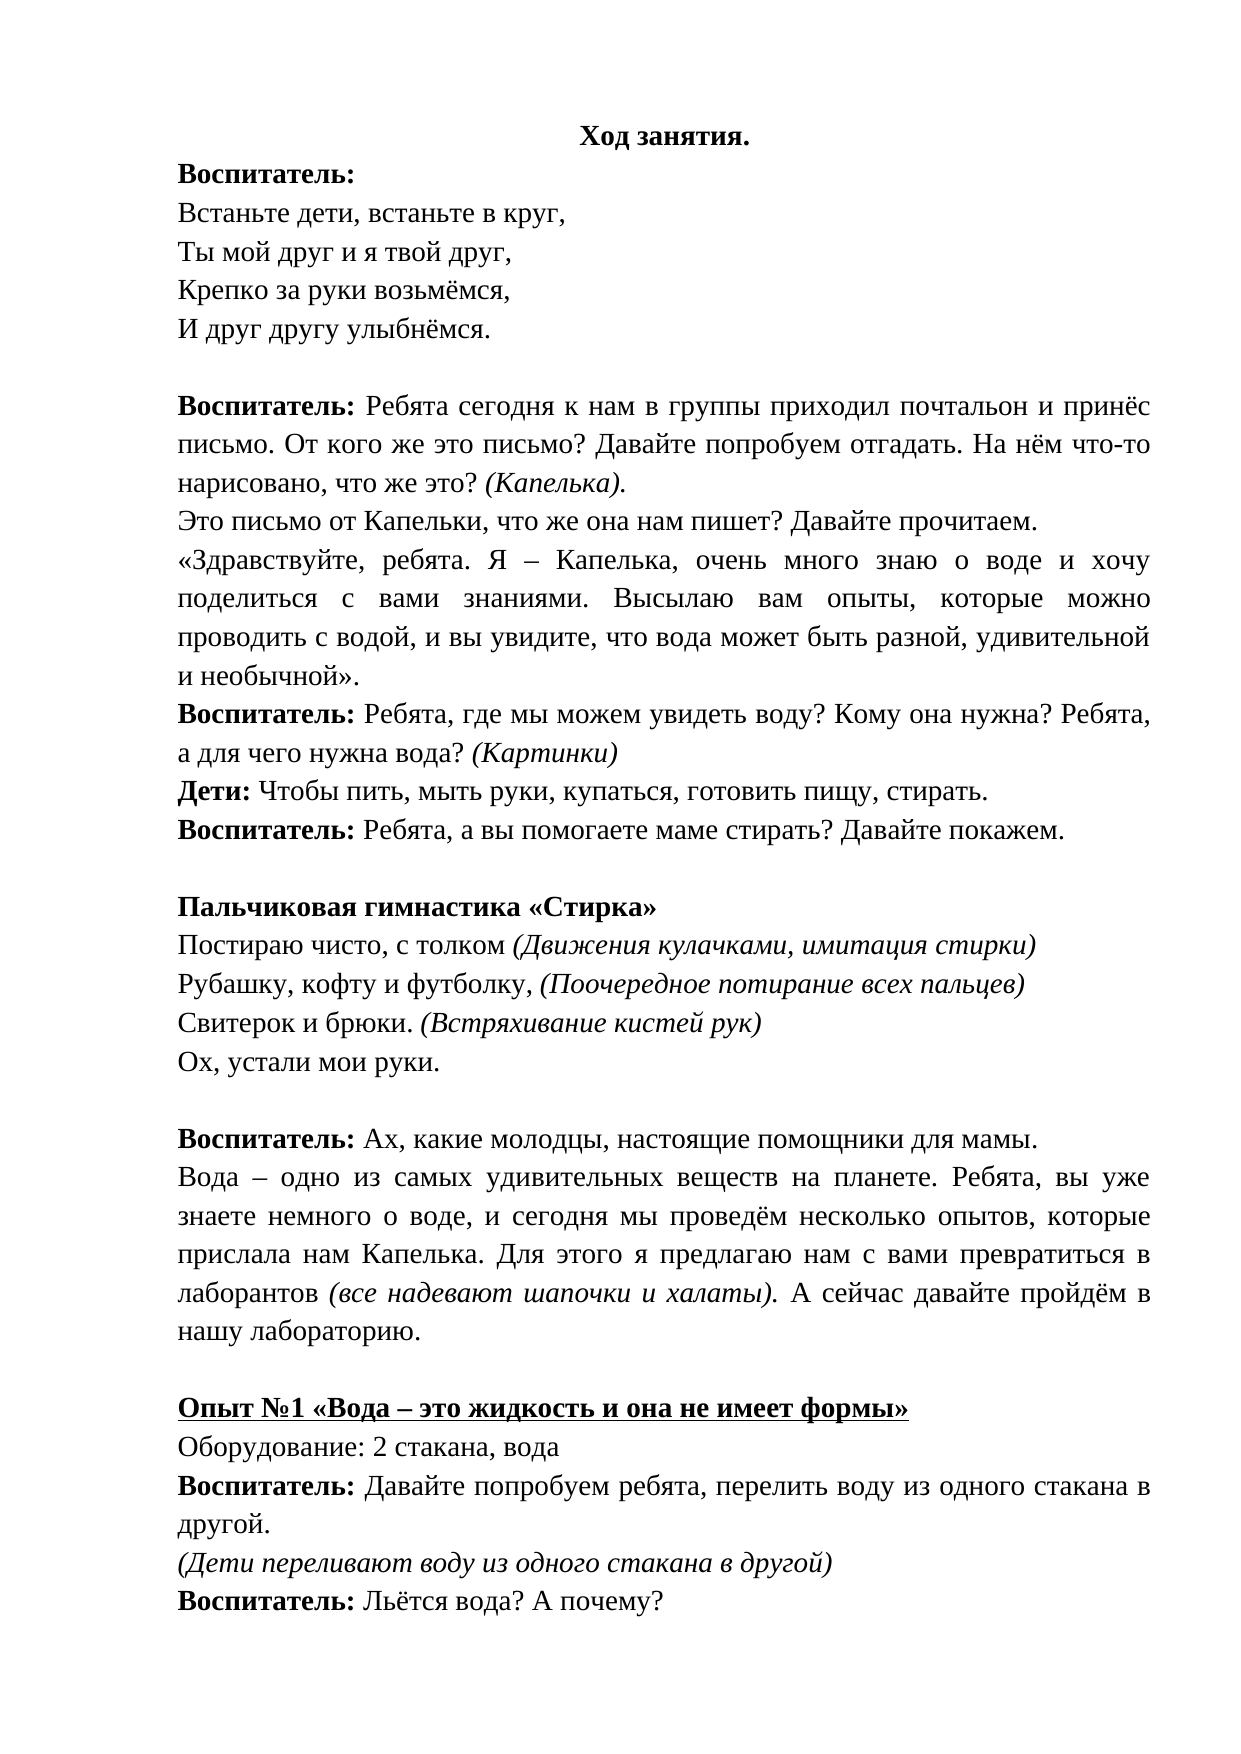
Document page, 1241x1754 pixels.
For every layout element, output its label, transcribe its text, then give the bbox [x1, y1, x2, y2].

text Свитерок и брюки. (Встряхивание кистей рук) [177, 1005, 414, 1038]
text Оборудование: 2 стакана, вода [177, 1429, 1152, 1463]
text Пальчиковая гимнастика «Стирка» [177, 889, 1152, 922]
text Воспитатель: Ребята сегодня к нам в группы приходил почтальон и принёс письмо. От кого же это письмо? Давайте попробуем отгадать. На нём что-то нарисовано, что же это? (Капелька). [177, 388, 1152, 498]
text Встаньте дети, встаньте в круг, [177, 195, 1152, 229]
text «Здравствуйте, ребята. Я – Капелька, очень много знаю о воде и хочу поделиться с вами знаниями. Высылаю вам опыты, которые можно проводить с водой, и вы увидите, что вода может быть разной, удивительной и необычной». [177, 542, 1152, 691]
text Крепко за руки возьмёмся, [177, 272, 1152, 306]
text Воспитатель: Давайте попробуем ребята, перелить воду из одного стакана в другой. [177, 1468, 1152, 1540]
text И друг другу улыбнёмся. [177, 311, 1152, 344]
text Рубашку, кофту и футболку, (Поочередное потирание всех пальцев) [539, 966, 1152, 999]
text Ход занятия. [177, 118, 1152, 152]
text Свитерок и брюки. (Встряхивание кистей рук) [420, 1005, 1152, 1038]
text Дети: Чтобы пить, мыть руки, купаться, готовить пищу, стирать. [177, 773, 1152, 807]
text Ты мой друг и я твой друг, [177, 234, 1152, 267]
text Воспитатель: Ах, какие молодцы, настоящие помощники для мамы. [177, 1121, 1152, 1154]
text Вода – одно из самых удивительных веществ на планете. Ребята, вы уже знаете немного о воде, и сегодня мы проведём несколько опытов, которые прислала нам Капелька. Для этого я предлагаю нам с вами превратиться в лаборантов (все надевают шапочки и халаты). А сейчас давайте пройдём в нашу лабораторию. [177, 1159, 1152, 1347]
text Воспитатель: [177, 157, 1152, 190]
text Опыт №1 «Вода – это жидкость и она не имеет формы» [177, 1391, 1152, 1424]
text Рубашку, кофту и футболку, (Поочередное потирание всех пальцев) [177, 966, 533, 999]
text Воспитатель: Льётся вода? А почему? [177, 1583, 1152, 1617]
text Это письмо от Капельки, что же она нам пишет? Давайте прочитаем. [177, 503, 1152, 537]
text Ох, устали мои руки. [177, 1044, 1152, 1077]
text Постираю чисто, с толком (Движения кулачками, имитация стирки) [177, 927, 1152, 961]
text (Дети переливают воду из одного стакана в другой) [177, 1545, 1152, 1578]
text Воспитатель: Ребята, а вы помогаете маме стирать? Давайте покажем. [177, 812, 1152, 845]
text Воспитатель: Ребята, где мы можем увидеть воду? Кому она нужна? Ребята, а для чего нужна вода? (Картинки) [177, 696, 1152, 768]
